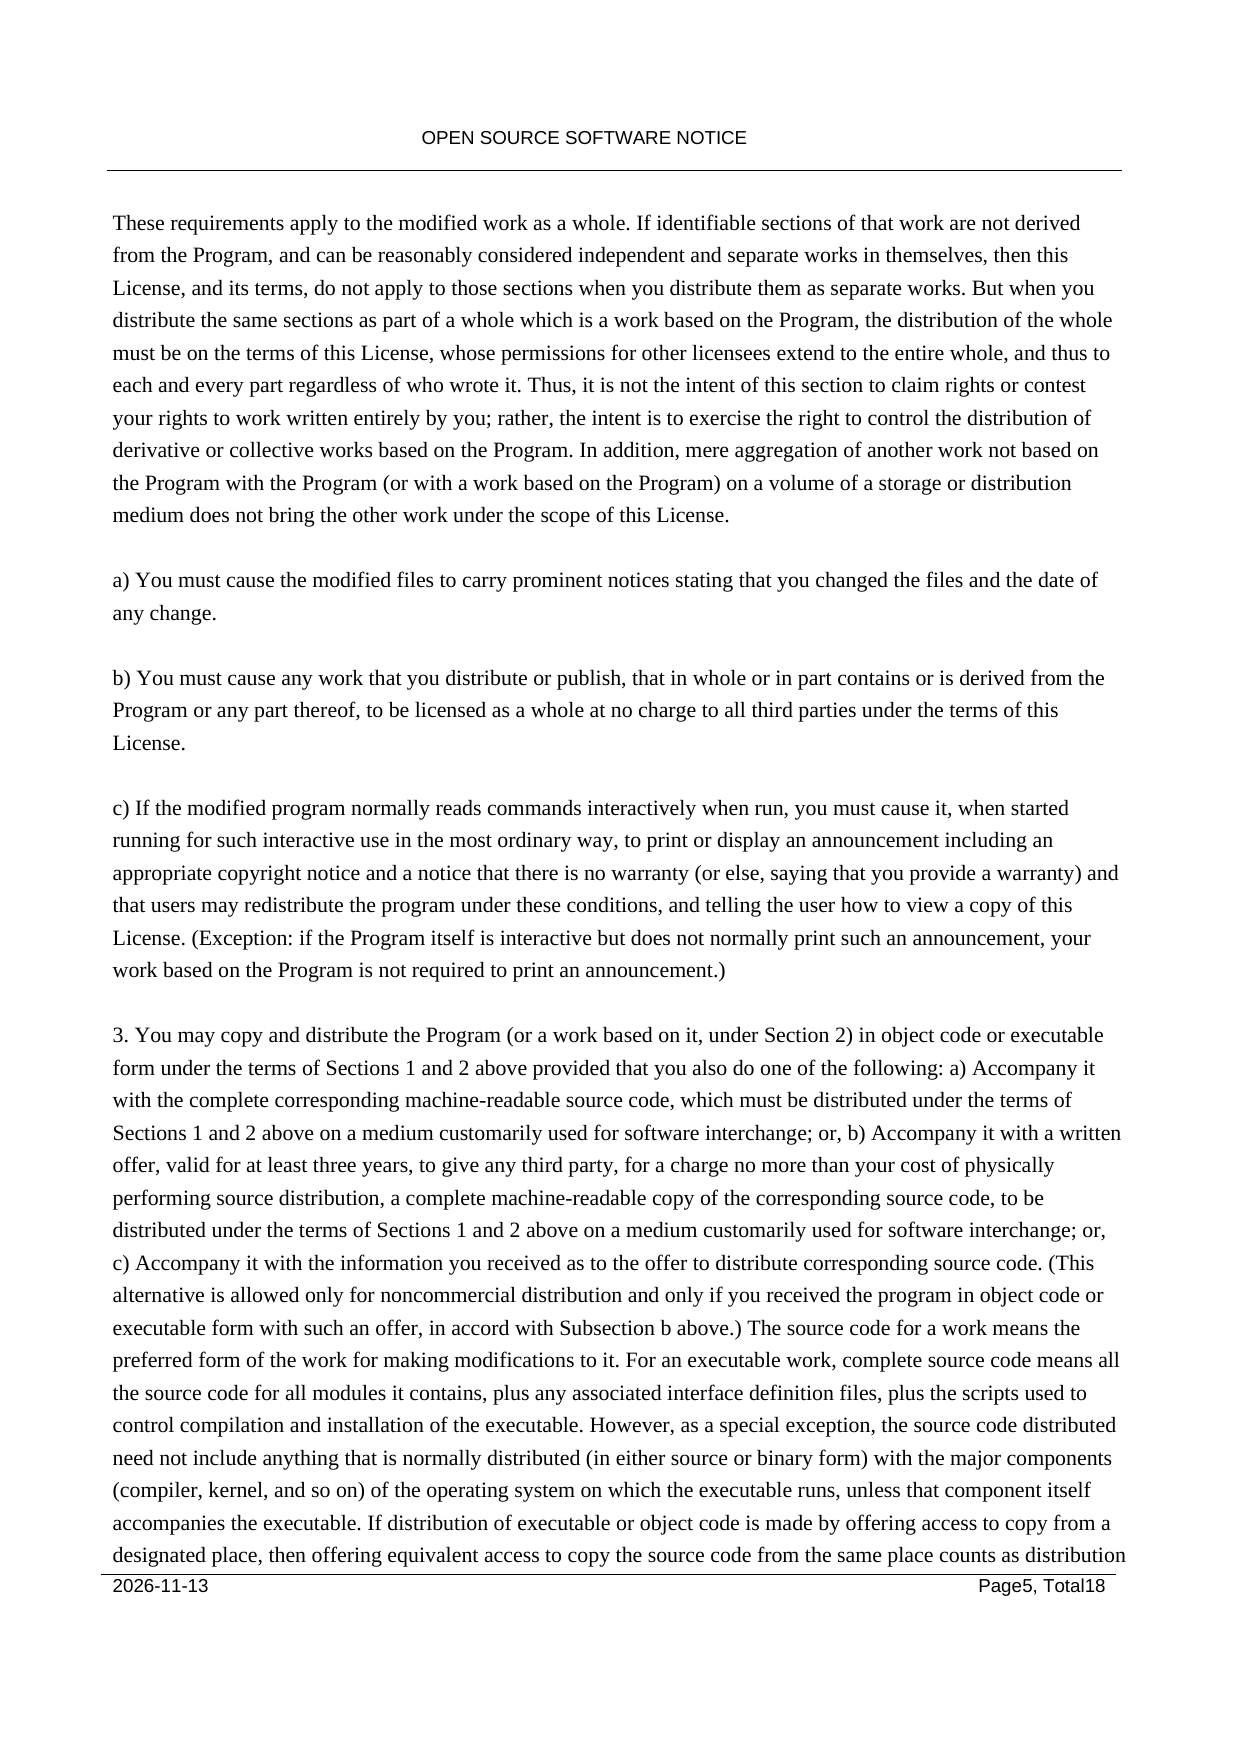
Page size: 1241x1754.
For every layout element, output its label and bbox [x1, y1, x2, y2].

text [112, 206, 1128, 1571]
